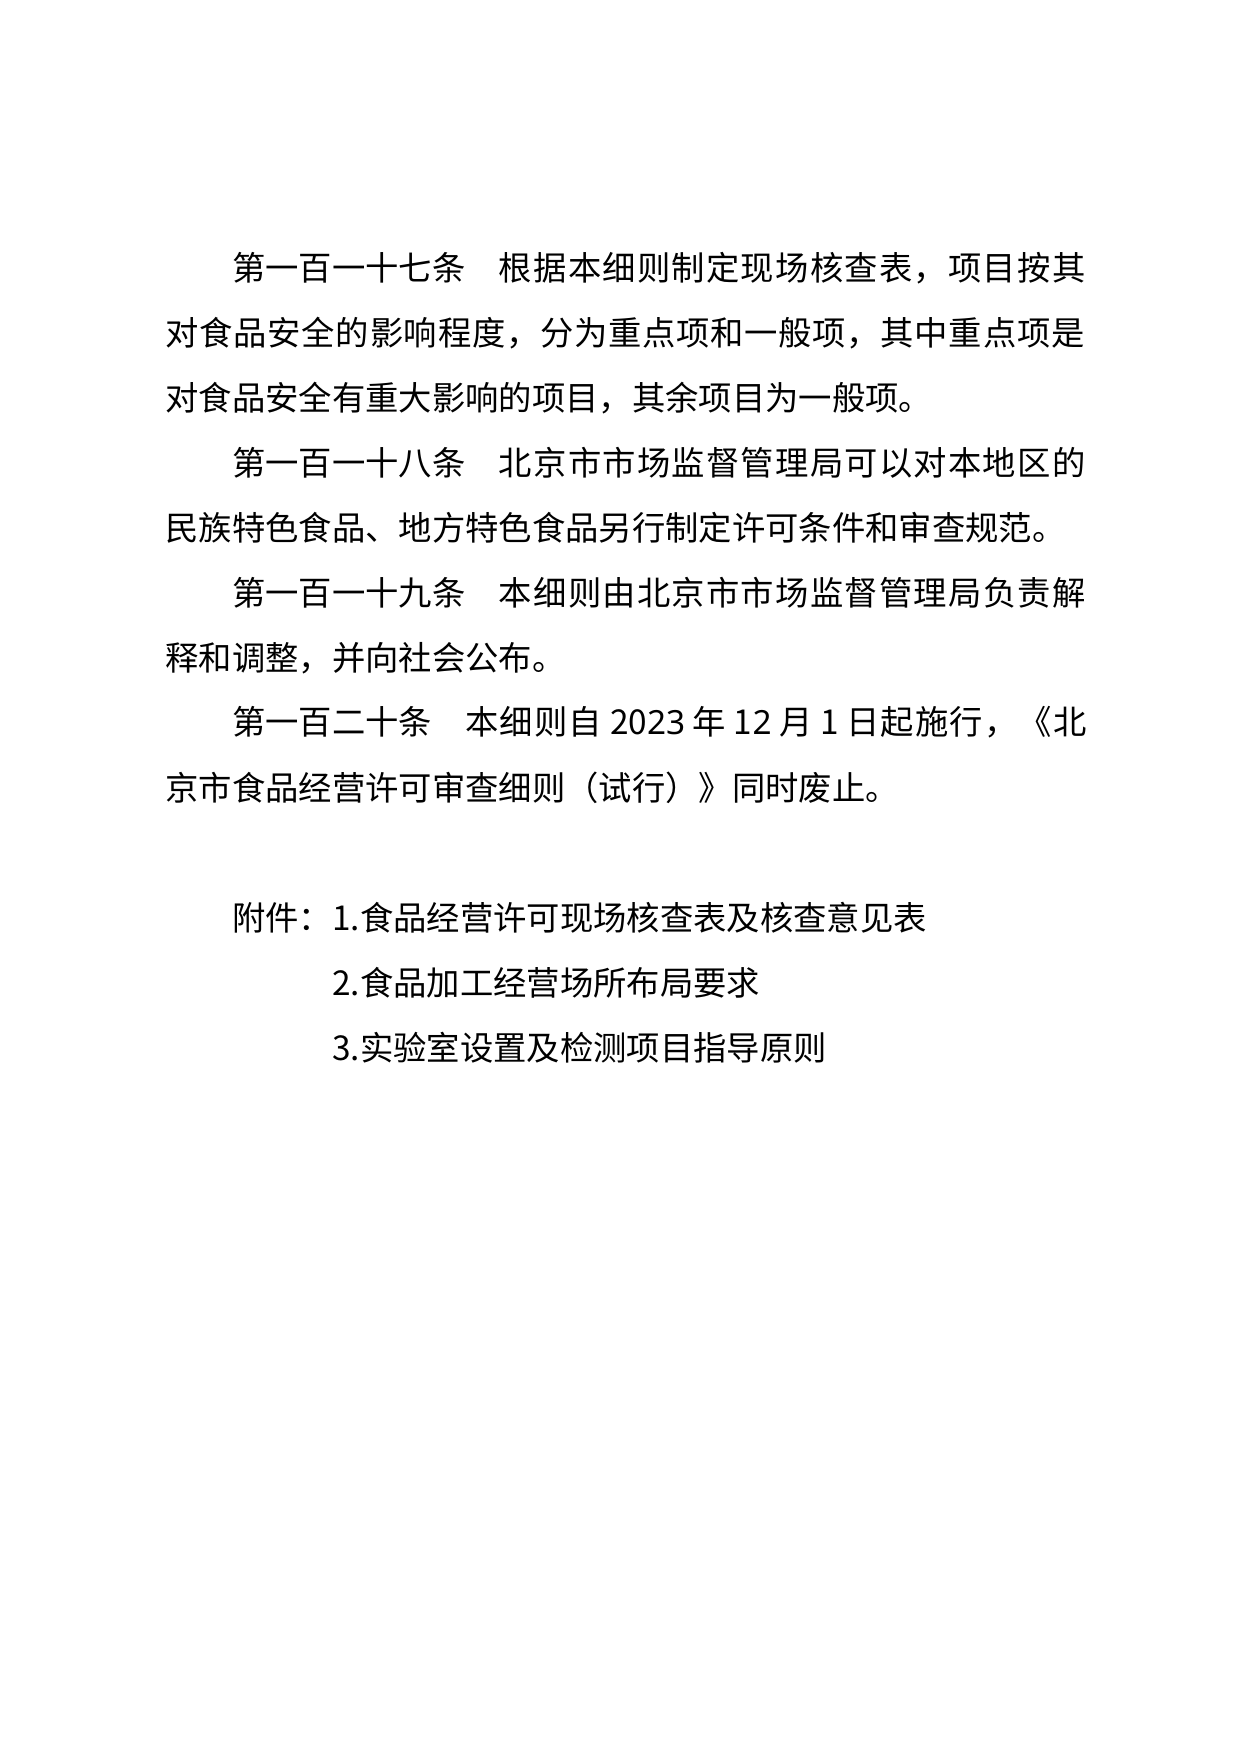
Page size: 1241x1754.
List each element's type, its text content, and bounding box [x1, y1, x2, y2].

list 本细则由北京市市场监督管理局负责解释和调整，并向社会公布。 [165, 558, 1087, 688]
list 本细则自2023年12月1日起施行，《北京市食品经营许可审查细则（试行）》同时废止。 [165, 688, 1087, 818]
text 附件：1.食品经营许可现场核查表及核查意见表 [165, 883, 1087, 948]
list 根据本细则制定现场核查表，项目按其对食品安全的影响程度，分为重点项和一般项，其中重点项是对食品安全有重大影响的项目，其余项目为一般项。 [165, 233, 1087, 428]
list 北京市市场监督管理局可以对本地区的民族特色食品、地方特色食品另行制定许可条件和审查规范。 [165, 428, 1087, 558]
text 2.食品加工经营场所布局要求 [165, 948, 1087, 1013]
text 3.实验室设置及检测项目指导原则 [165, 1013, 1087, 1078]
